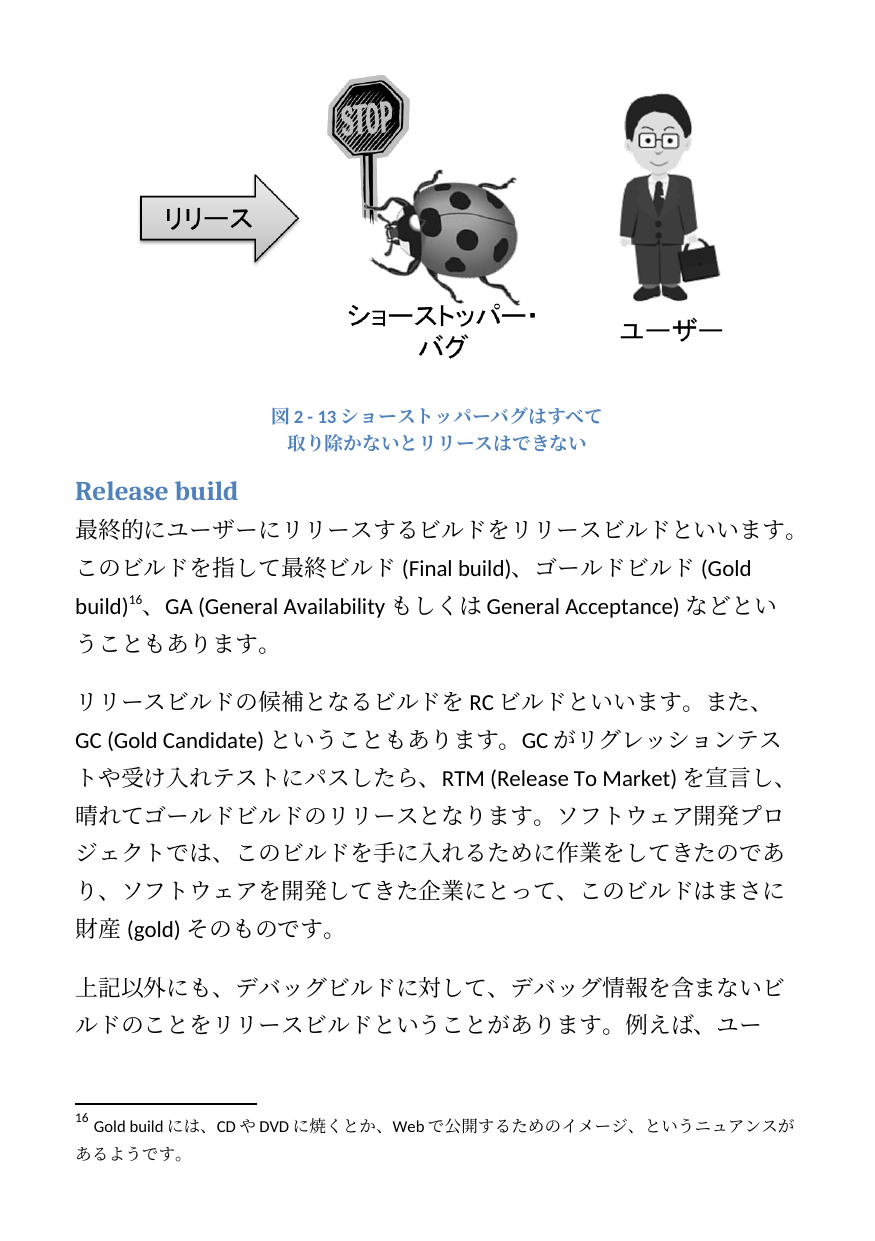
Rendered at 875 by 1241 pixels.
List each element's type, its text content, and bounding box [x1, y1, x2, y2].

text リリースビルドの候補となるビルドをRCビルドといいます。また、GC (Gold Candidate) ということもあります。GCがリグレッションテストや受け入れテストにパスしたら、RTM (Release To Market) を宣言し、晴れてゴールドビルドのリリースとなります。ソフトウェア開発プロジェクトでは、このビルドを手に入れるために作業をしてきたのであり、ソフトウェアを開発してきた企業にとって、このビルドはまさに財産 (gold) そのものです。 [75, 684, 799, 944]
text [75, 970, 799, 1041]
text 最終的にユーザーにリリースするビルドをリリースビルドといいます。このビルドを指して最終ビルド (Final build)、ゴールドビルド (Gold build)、GA (General AvailabilityもしくはGeneral Acceptance) などということもあります。 [75, 512, 799, 658]
picture [135, 75, 739, 377]
subtitle Release build [75, 476, 799, 508]
